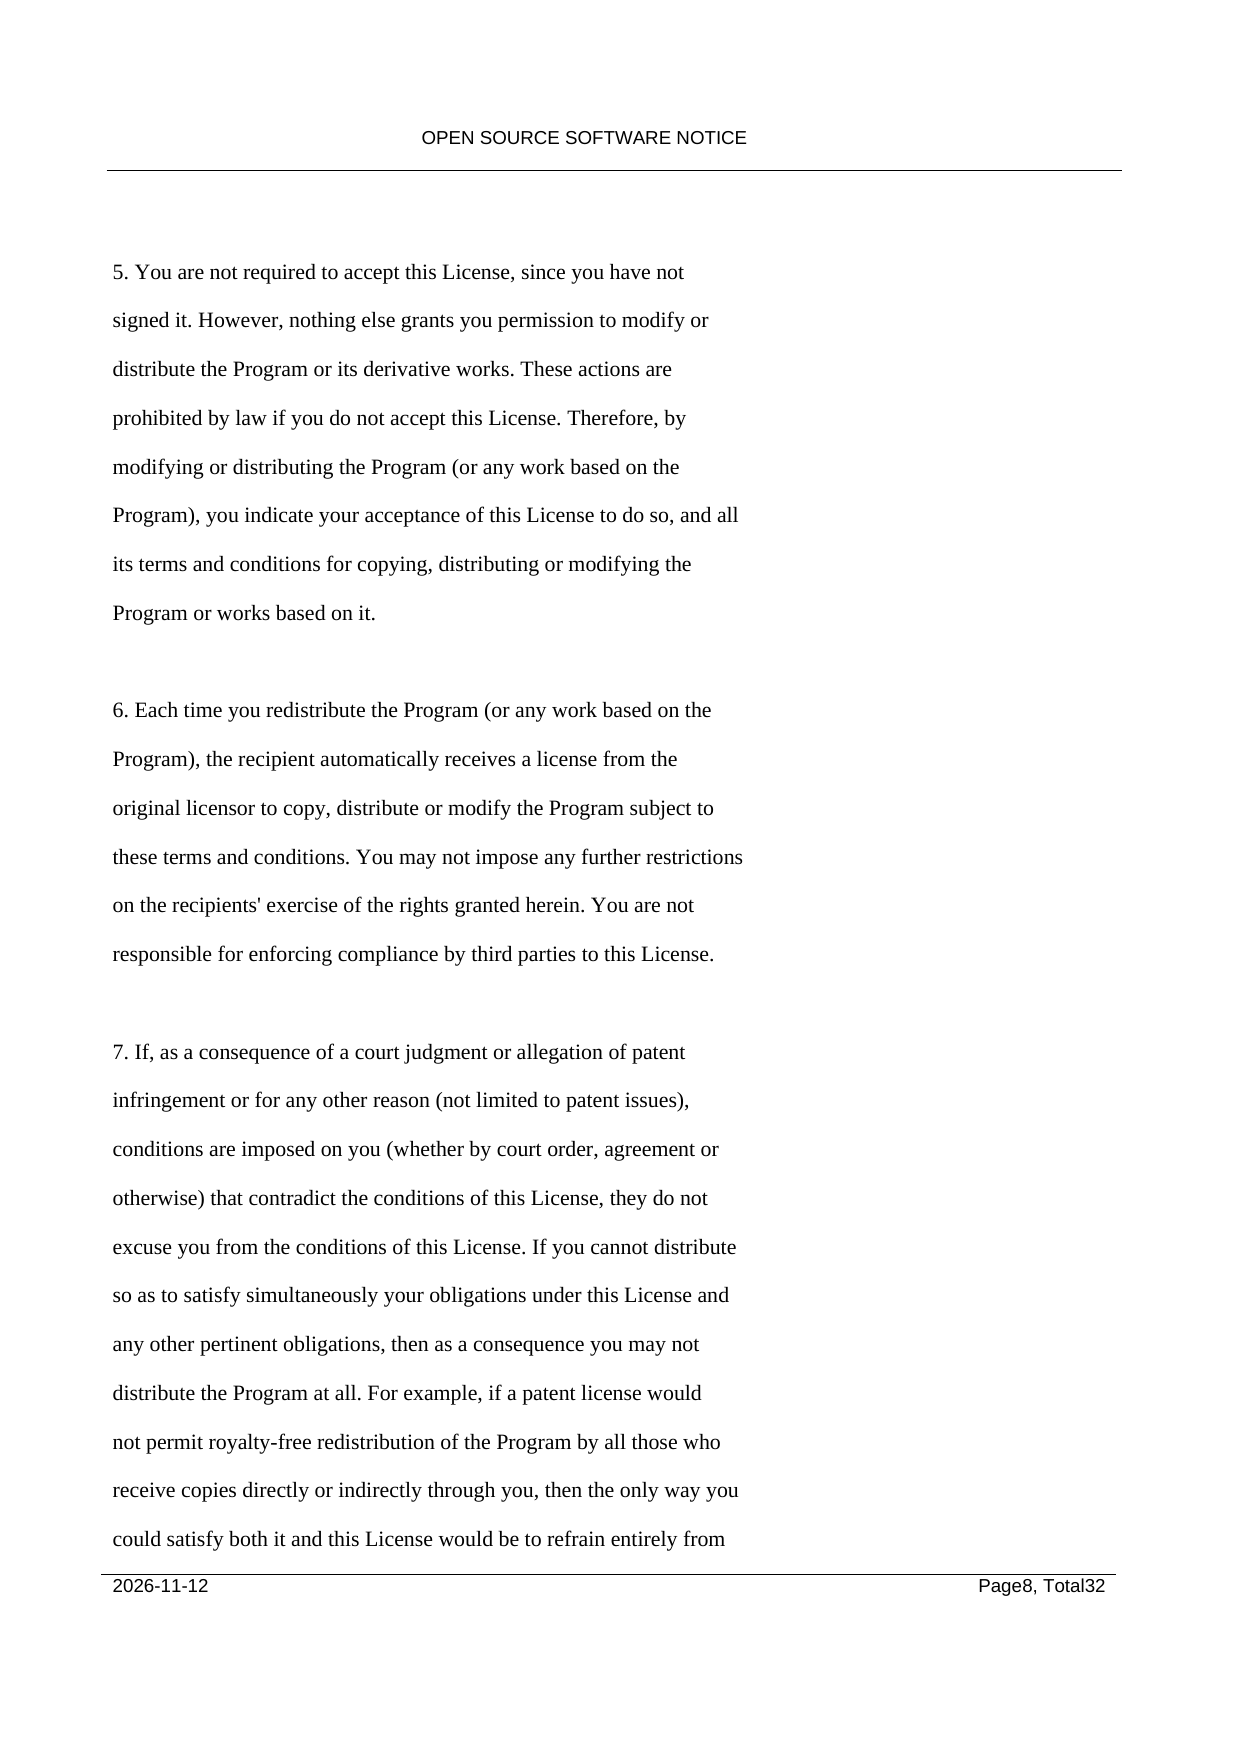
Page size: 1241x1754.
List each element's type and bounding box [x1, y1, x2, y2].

text [112, 206, 1128, 1555]
